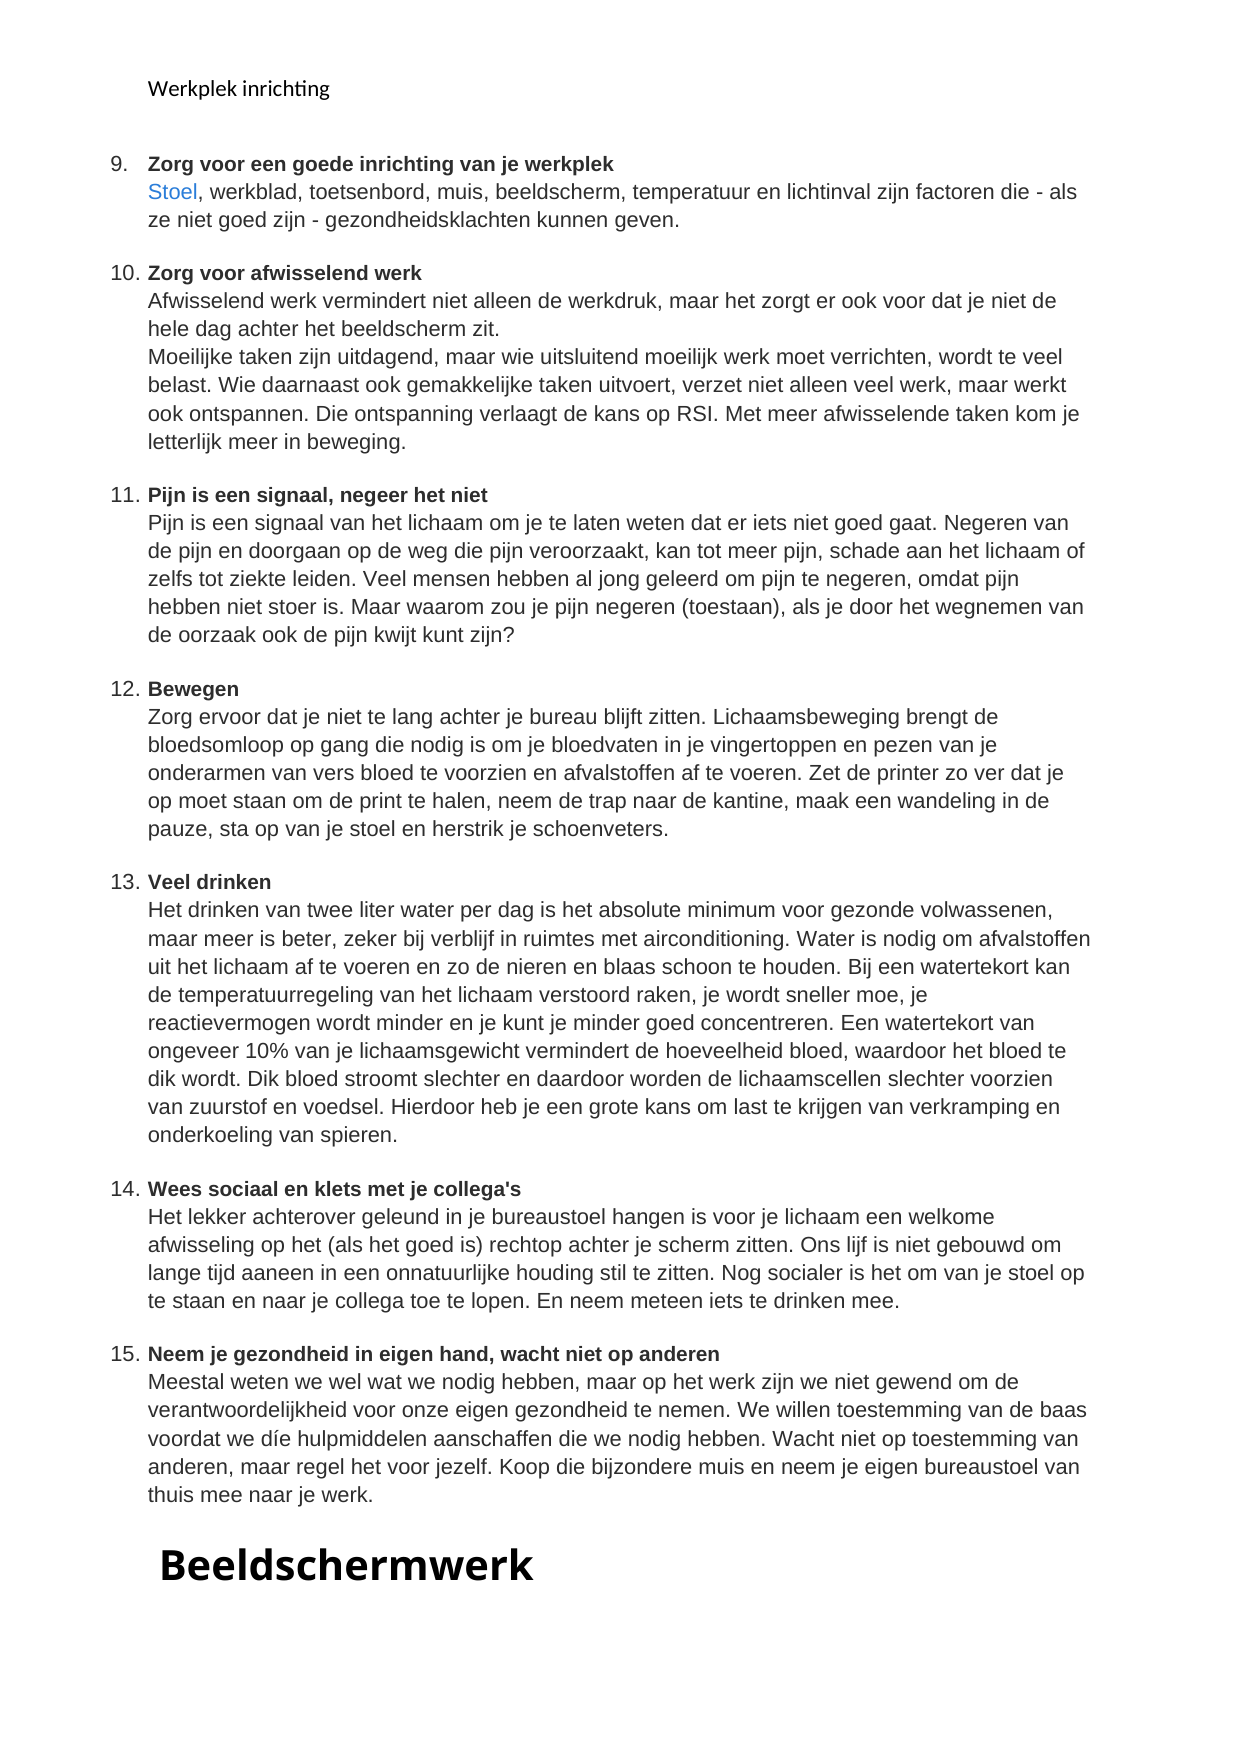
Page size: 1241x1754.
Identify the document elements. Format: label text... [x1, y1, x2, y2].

list Zorg voor een goede inrichting van je werkplek Stoel, werkblad, toetsenbord, muis, beeldscherm, temperatuur en lichtinval zijn factoren die - als ze niet goed zijn - gezondheidsklachten kunnen geven. [110, 148, 1093, 232]
list Zorg voor afwisselend werk Afwisselend werk vermindert niet alleen de werkdruk, maar het zorgt er ook voor dat je niet de hele dag achter het beeldscherm zit. Moeilijke taken zijn uitdagend, maar wie uitsluitend moeilijk werk moet verrichten, wordt te veel belast. Wie daarnaast ook gemakkelijke taken uitvoert, verzet niet alleen veel werk, maar werkt ook ontspannen. Die ontspanning verlaagt de kans op RSI. Met meer afwisselende taken kom je letterlijk meer in beweging. [110, 257, 1093, 454]
text Beeldschermwerk [148, 1536, 1093, 1593]
list Bewegen Zorg ervoor dat je niet te lang achter je bureau blijft zitten. Lichaamsbeweging brengt de bloedsomloop op gang die nodig is om je bloedvaten in je vingertoppen en pezen van je onderarmen van vers bloed te voorzien en afvalstoffen af te voeren. Zet de printer zo ver dat je op moet staan om de print te halen, neem de trap naar de kantine, maak een wandeling in de pauze, sta op van je stoel en herstrik je schoenveters. [110, 673, 1093, 841]
list Veel drinken Het drinken van twee liter water per dag is het absolute minimum voor gezonde volwassenen, maar meer is beter, zeker bij verblijf in ruimtes met airconditioning. Water is nodig om afvalstoffen uit het lichaam af te voeren en zo de nieren en blaas schoon te houden. Bij een watertekort kan de temperatuurregeling van het lichaam verstoord raken, je wordt sneller moe, je reactievermogen wordt minder en je kunt je minder goed concentreren. Een watertekort van ongeveer 10% van je lichaamsgewicht vermindert de hoeveelheid bloed, waardoor het bloed te dik wordt. Dik bloed stroomt slechter en daardoor worden de lichaamscellen slechter voorzien van zuurstof en voedsel. Hierdoor heb je een grote kans om last te krijgen van verkramping en onderkoeling van spieren. [110, 866, 1093, 1148]
list Pijn is een signaal, negeer het niet Pijn is een signaal van het lichaam om je te laten weten dat er iets niet goed gaat. Negeren van de pijn en doorgaan op de weg die pijn veroorzaakt, kan tot meer pijn, schade aan het lichaam of zelfs tot ziekte leiden. Veel mensen hebben al jong geleerd om pijn te negeren, omdat pijn hebben niet stoer is. Maar waarom zou je pijn negeren (toestaan), als je door het wegnemen van de oorzaak ook de pijn kwijt kunt zijn? [110, 479, 1093, 648]
list Neem je gezondheid in eigen hand, wacht niet op anderen Meestal weten we wel wat we nodig hebben, maar op het werk zijn we niet gewend om de verantwoordelijkheid voor onze eigen gezondheid te nemen. We willen toestemming van de baas voordat we díe hulpmiddelen aanschaffen die we nodig hebben. Wacht niet op toestemming van anderen, maar regel het voor jezelf. Koop die bijzondere muis en neem je eigen bureaustoel van thuis mee naar je werk. [110, 1338, 1093, 1507]
list Wees sociaal en klets met je collega's Het lekker achterover geleund in je bureaustoel hangen is voor je lichaam een welkome afwisseling op het (als het goed is) rechtop achter je scherm zitten. Ons lijf is niet gebouwd om lange tijd aaneen in een onnatuurlijke houding stil te zitten. Nog socialer is het om van je stoel op te staan en naar je collega toe te lopen. En neem meteen iets te drinken mee. [110, 1173, 1093, 1313]
